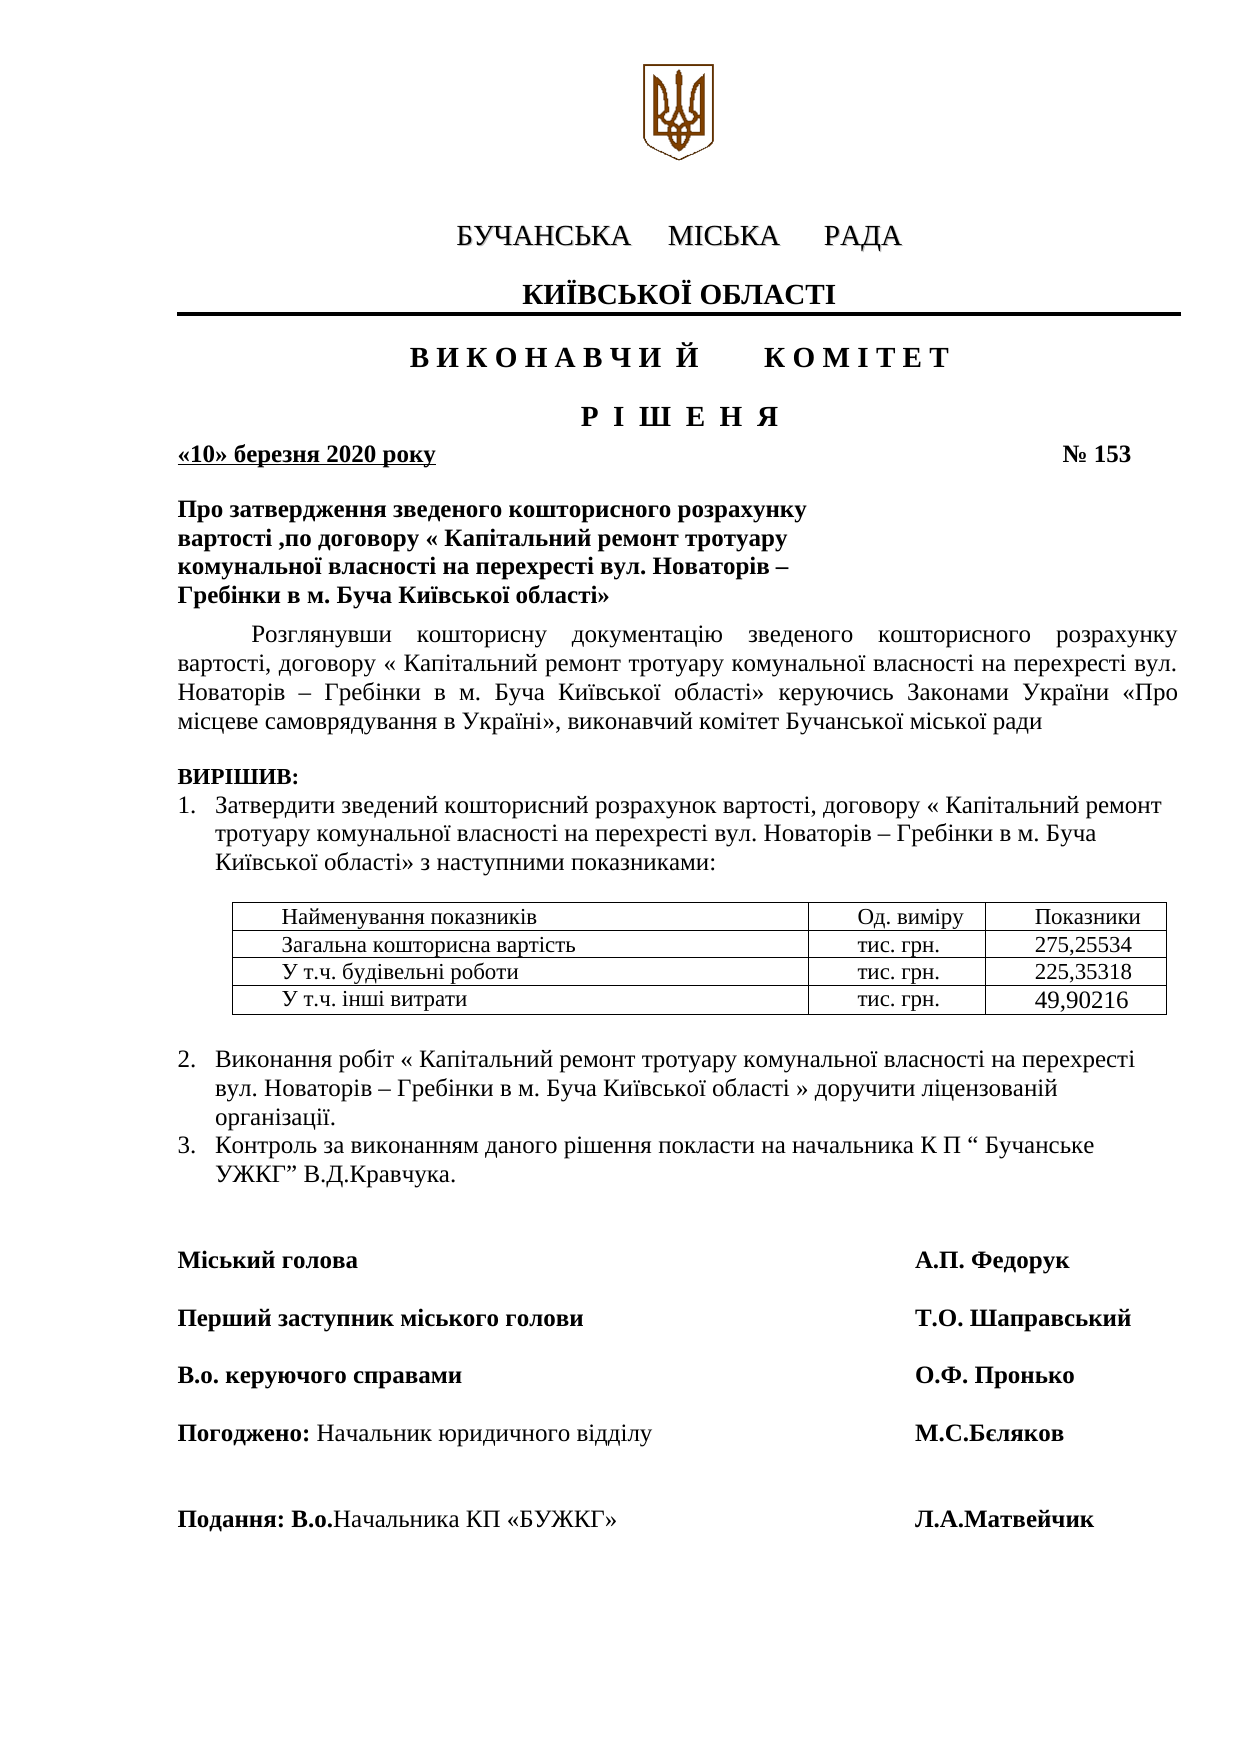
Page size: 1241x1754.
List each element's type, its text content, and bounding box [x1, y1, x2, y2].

list Затвердити зведений кошторисний розрахунок вартості, договору « Капітальний ремонт тротуару комунальної власності на перехресті вул. Новаторів – Гребінки в м. Буча Київської області» з наступними показниками: [177, 790, 1181, 876]
table_cell тис. грн. [809, 958, 985, 984]
text Перший заступник міського голови Т.О. Шаправський [177, 1303, 1181, 1332]
text ВИРІШИВ: [177, 763, 1181, 790]
table_header Показники [986, 903, 1166, 930]
table_cell Загальна кошторисна вартість [233, 931, 808, 957]
text «10» березня 2020 року № 153 [177, 439, 1181, 468]
table_header Найменування показників [233, 903, 808, 930]
table_header Од. виміру [809, 903, 985, 930]
table_cell тис. грн. [809, 986, 985, 1014]
list Виконання робіт « Капітальний ремонт тротуару комунальної власності на перехресті вул. Новаторів – Гребінки в м. Буча Київської області » доручити ліцензованій організації. [177, 1044, 1181, 1130]
subtitle КИЇВСЬКОЇ ОБЛАСТІ [177, 277, 1181, 312]
text В.о. керуючого справами О.Ф. Пронько [177, 1360, 1181, 1389]
table_cell У т.ч. будівельні роботи [233, 958, 808, 984]
list Контроль за виконанням даного рішення покласти на начальника К П “ Бучанське УЖКГ” В.Д.Кравчука. [177, 1130, 1181, 1188]
text Погоджено: Начальник юридичного відділу М.С.Бєляков [177, 1418, 1181, 1447]
text Міський голова А.П. Федорук [177, 1245, 1181, 1274]
text Подання: В.о.Начальника КП «БУЖКГ» Л.А.Матвейчик [177, 1504, 1181, 1533]
text Розглянувши кошторисну документацію зведеного кошторисного розрахунку вартості, договору « Капітальний ремонт тротуару комунальної власності на перехресті вул. Новаторів – Гребінки в м. Буча Київської області» керуючись Законами України «Про місцеве самоврядування в Україні», виконавчий комітет Бучанської міської ради [177, 619, 1178, 734]
subtitle В И К О Н А В Ч И Й К О М І Т Е Т [177, 341, 1181, 374]
table_cell 225,35318 [986, 958, 1166, 984]
table_cell 49,90216 [986, 986, 1166, 1014]
table_cell У т.ч. інші витрати [233, 986, 808, 1014]
picture [636, 58, 721, 166]
table_cell 275,25534 [986, 931, 1166, 957]
table_cell тис. грн. [809, 931, 985, 957]
text Про затвердження зведеного кошторисного розрахунку вартості ,по договору « Капітальний ремонт тротуару комунальної власності на перехресті вул. Новаторів – Гребінки в м. Буча Київської області» [177, 494, 871, 609]
subtitle Р І Ш Е Н Я [177, 399, 1181, 433]
text БУЧАНСЬКА МІСЬКА РАДА [177, 218, 1181, 252]
